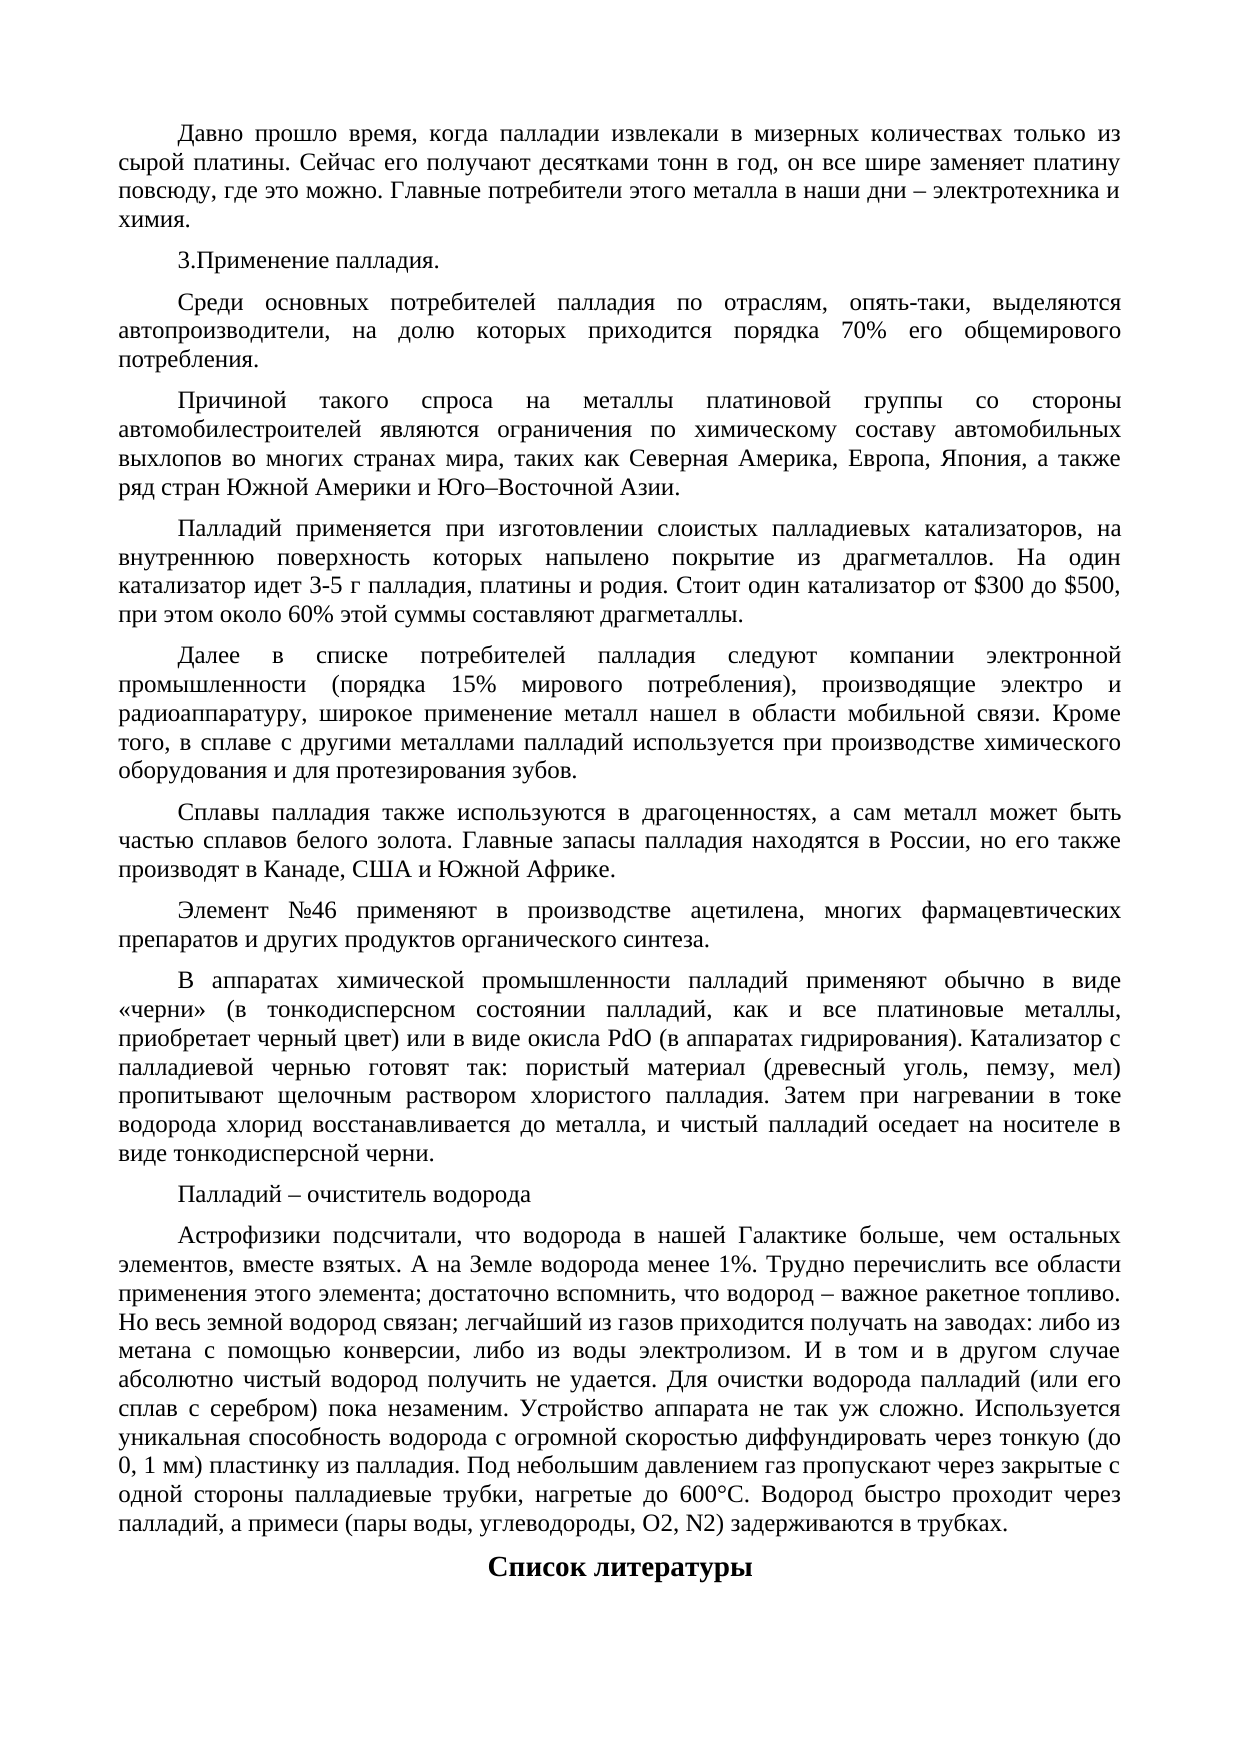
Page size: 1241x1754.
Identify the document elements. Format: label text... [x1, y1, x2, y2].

text Палладий – очиститель водорода [118, 1179, 1122, 1208]
text 3.Применение палладия. [118, 246, 1122, 274]
text Среди основных потребителей палладия по отраслям, опять-таки, выделяются автопроизводители, на долю которых приходится порядка 70% его общемирового потребления. [118, 287, 1122, 373]
text В аппаратах химической промышленности палладий применяют обычно в виде «черни» (в тонкодисперсном состоянии палладий, как и все платиновые металлы, приобретает черный цвет) или в виде окисла PdO (в аппаратах гидрирования). Катализатор с палладиевой чернью готовят так: пористый материал (древесный уголь, пемзу, мел) пропитывают щелочным раствором хлористого палладия. Затем при нагревании в токе водорода хлорид восстанавливается до металла, и чистый палладий оседает на носителе в виде тонкодисперсной черни. [118, 966, 1122, 1167]
text Палладий применяется при изготовлении слоистых палладиевых катализаторов, на внутреннюю поверхность которых напылено покрытие из драгметаллов. На один катализатор идет 3- палладия, платины и родия. Стоит один катализатор от $300 до $500, при этом около 60% этой суммы составляют драгметаллы. [118, 513, 1122, 628]
text Астрофизики подсчитали, что водорода в нашей Галактике больше, чем остальных элементов, вместе взятых. А на Земле водорода менее 1%. Трудно перечислить все области применения этого элемента; достаточно вспомнить, что водород – важное ракетное топливо. Но весь земной водород связан; легчайший из газов приходится получать на заводах: либо из метана с помощью конверсии, либо из воды электролизом. И в том и в другом случае абсолютно чистый водород получить не удается. Для очистки водорода палладий (или его сплав с серебром) пока незаменим. Устройство аппарата не так уж сложно. Используется уникальная способность водорода с огромной скоростью диффундировать через тонкую (до 0, ) пластинку из палладия. Под небольшим давлением газ пропускают через закрытые с одной стороны палладиевые трубки, нагретые до . Водород быстро проходит через палладий, а примеси (пары воды, углеводороды, О2, N2) задерживаются в трубках. [118, 1221, 1122, 1537]
text Список литературы [118, 1549, 1122, 1583]
text Причиной такого спроса на металлы платиновой группы со стороны автомобилестроителей являются ограничения по химическому составу автомобильных выхлопов во многих странах мира, таких как Северная Америка, Европа, Япония, а также ряд стран Южной Америки и Юго–Восточной Азии. [118, 386, 1122, 501]
text Давно прошло время, когда палладии извлекали в мизерных количествах только из сырой платины. Сейчас его получают десятками тонн в год, он все шире заменяет платину повсюду, где это можно. Главные потребители этого металла в наши дни – электротехника и химия. [118, 118, 1122, 233]
text Элемент №46 применяют в производстве ацетилена, многих фармацевтических препаратов и других продуктов органического синтеза. [118, 896, 1122, 953]
text Далее в списке потребителей палладия следуют компании электронной промышленности (порядка 15% мирового потребления), производящие электро и радиоаппаратуру, широкое применение металл нашел в области мобильной связи. Кроме того, в сплаве с другими металлами палладий используется при производстве химического оборудования и для протезирования зубов. [118, 641, 1122, 784]
text Сплавы палладия также используются в драгоценностях, а сам металл может быть частью сплавов белого золота. Главные запасы палладия находятся в России, но его также производят в Канаде, США и Южной Африке. [118, 797, 1122, 883]
